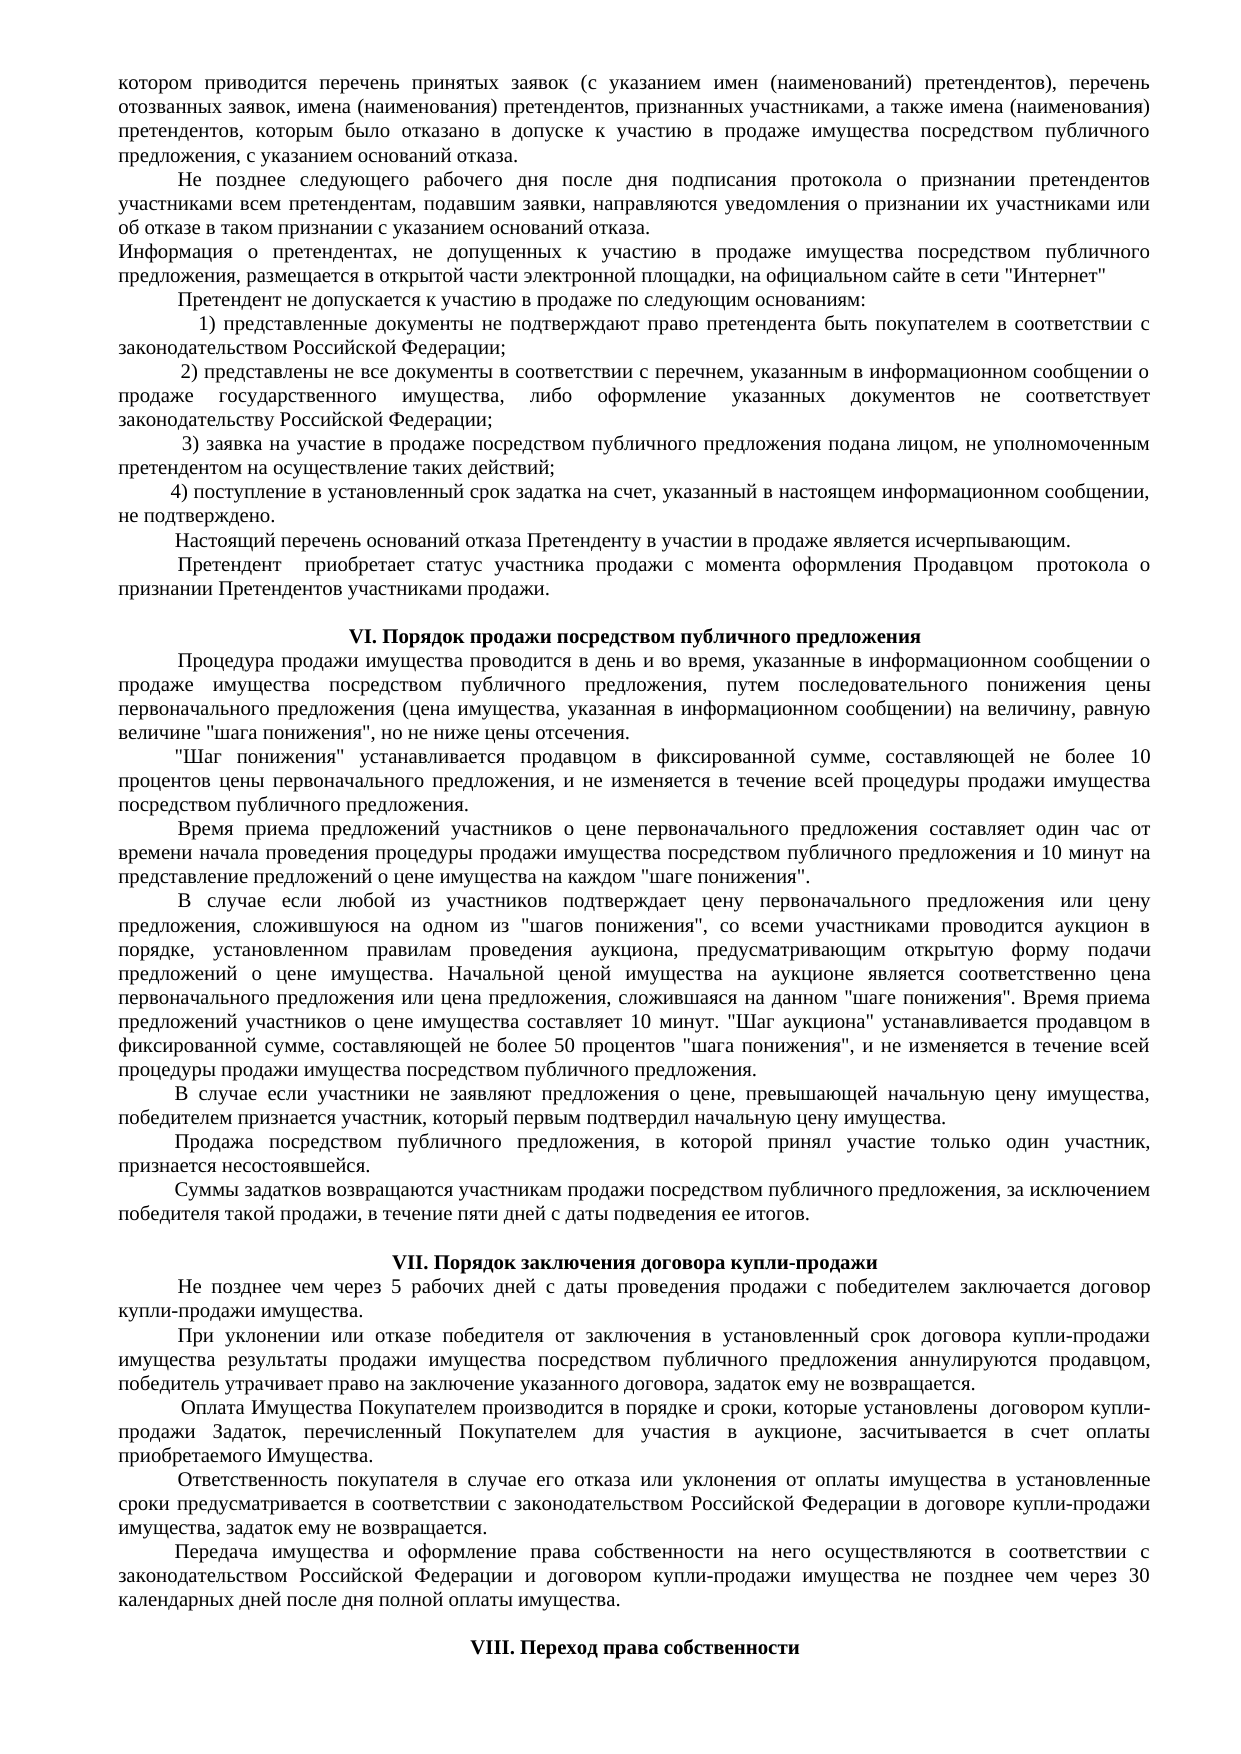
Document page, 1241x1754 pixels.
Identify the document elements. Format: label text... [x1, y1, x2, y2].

text Настоящий перечень оснований отказа Претенденту в участии в продаже является исчерпывающим. [118, 527, 1152, 552]
text При уклонении или отказе победителя от заключения в установленный срок договора купли-продажи имущества результаты продажи имущества посредством публичного предложения аннулируются продавцом, победитель утрачивает право на заключение указанного договора, задаток ему не возвращается. [118, 1322, 1152, 1395]
text Ответственность покупателя в случае его отказа или уклонения от оплаты имущества в установленные сроки предусматривается в соответствии с законодательством Российской Федерации в договоре купли-продажи имущества, задаток ему не возвращается. [118, 1467, 1152, 1539]
text Процедура продажи имущества проводится в день и во время, указанные в информационном сообщении о продаже имущества посредством публичного предложения, путем последовательного понижения цены первоначального предложения (цена имущества, указанная в информационном сообщении) на величину, равную величине "шага понижения", но не ниже цены отсечения. [118, 648, 1152, 744]
text Оплата Имущества Покупателем производится в порядке и сроки, которые установлены договором купли-продажи Задаток, перечисленный Покупателем для участия в аукционе, засчитывается в счет оплаты приобретаемого Имущества. [118, 1395, 1152, 1467]
text В случае если участники не заявляют предложения о цене, превышающей начальную цену имущества, победителем признается участник, который первым подтвердил начальную цену имущества. [118, 1081, 1152, 1129]
text VI. Порядок продажи посредством публичного предложения [118, 624, 1152, 648]
text Не позднее чем через 5 рабочих дней с даты проведения продажи с победителем заключается договор купли-продажи имущества. [118, 1274, 1152, 1322]
text 4) поступление в установленный срок задатка на счет, указанный в настоящем информационном сообщении, не подтверждено. [118, 479, 1152, 527]
text 3) заявка на участие в продаже посредством публичного предложения подана лицом, не уполномоченным претендентом на осуществление таких действий; [118, 431, 1152, 479]
text Суммы задатков возвращаются участникам продажи посредством публичного предложения, за исключением победителя такой продажи, в течение пяти дней с даты подведения ее итогов. [118, 1177, 1152, 1225]
text Не позднее следующего рабочего дня после дня подписания протокола о признании претендентов участниками всем претендентам, подавшим заявки, направляются уведомления о признании их участниками или об отказе в таком признании с указанием оснований отказа. [118, 167, 1152, 239]
text Информация о претендентах, не допущенных к участию в продаже имущества посредством публичного предложения, размещается в открытой части электронной площадки, на официальном сайте в сети "Интернет" [118, 239, 1152, 287]
text VII. Порядок заключения договора купли-продажи [118, 1250, 1152, 1274]
text 1) представленные документы не подтверждают право претендента быть покупателем в соответствии с законодательством Российской Федерации; [118, 311, 1152, 359]
text Передача имущества и оформление права собственности на него осуществляются в соответствии с законодательством Российской Федерации и договором купли-продажи имущества не позднее чем через 30 календарных дней после дня полной оплаты имущества. [118, 1539, 1152, 1611]
text Продажа посредством публичного предложения, в которой принял участие только один участник, признается несостоявшейся. [118, 1129, 1152, 1177]
text 2) представлены не все документы в соответствии с перечнем, указанным в информационном сообщении о продаже государственного имущества, либо оформление указанных документов не соответствует законодательству Российской Федерации; [118, 359, 1152, 431]
text VIII. Переход права собственности [118, 1635, 1152, 1659]
text Время приема предложений участников о цене первоначального предложения составляет один час от времени начала проведения процедуры продажи имущества посредством публичного предложения и 10 минут на представление предложений о цене имущества на каждом "шаге понижения". [118, 816, 1152, 888]
text В случае если любой из участников подтверждает цену первоначального предложения или цену предложения, сложившуюся на одном из "шагов понижения", со всеми участниками проводится аукцион в порядке, установленном правилам проведения аукциона, предусматривающим открытую форму подачи предложений о цене имущества. Начальной ценой имущества на аукционе является соответственно цена первоначального предложения или цена предложения, сложившаяся на данном "шаге понижения". Время приема предложений участников о цене имущества составляет 10 минут. "Шаг аукциона" устанавливается продавцом в фиксированной сумме, составляющей не более 50 процентов "шага понижения", и не изменяется в течение всей процедуры продажи имущества посредством публичного предложения. [118, 888, 1152, 1081]
text "Шаг понижения" устанавливается продавцом в фиксированной сумме, составляющей не более 10 процентов цены первоначального предложения, и не изменяется в течение всей процедуры продажи имущества посредством публичного предложения. [118, 744, 1152, 816]
text Претендент приобретает статус участника продажи с момента оформления Продавцом протокола о признании Претендентов участниками продажи. [118, 552, 1152, 600]
text Претендент не допускается к участию в продаже по следующим основаниям: [118, 287, 1152, 311]
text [118, 70, 1152, 167]
